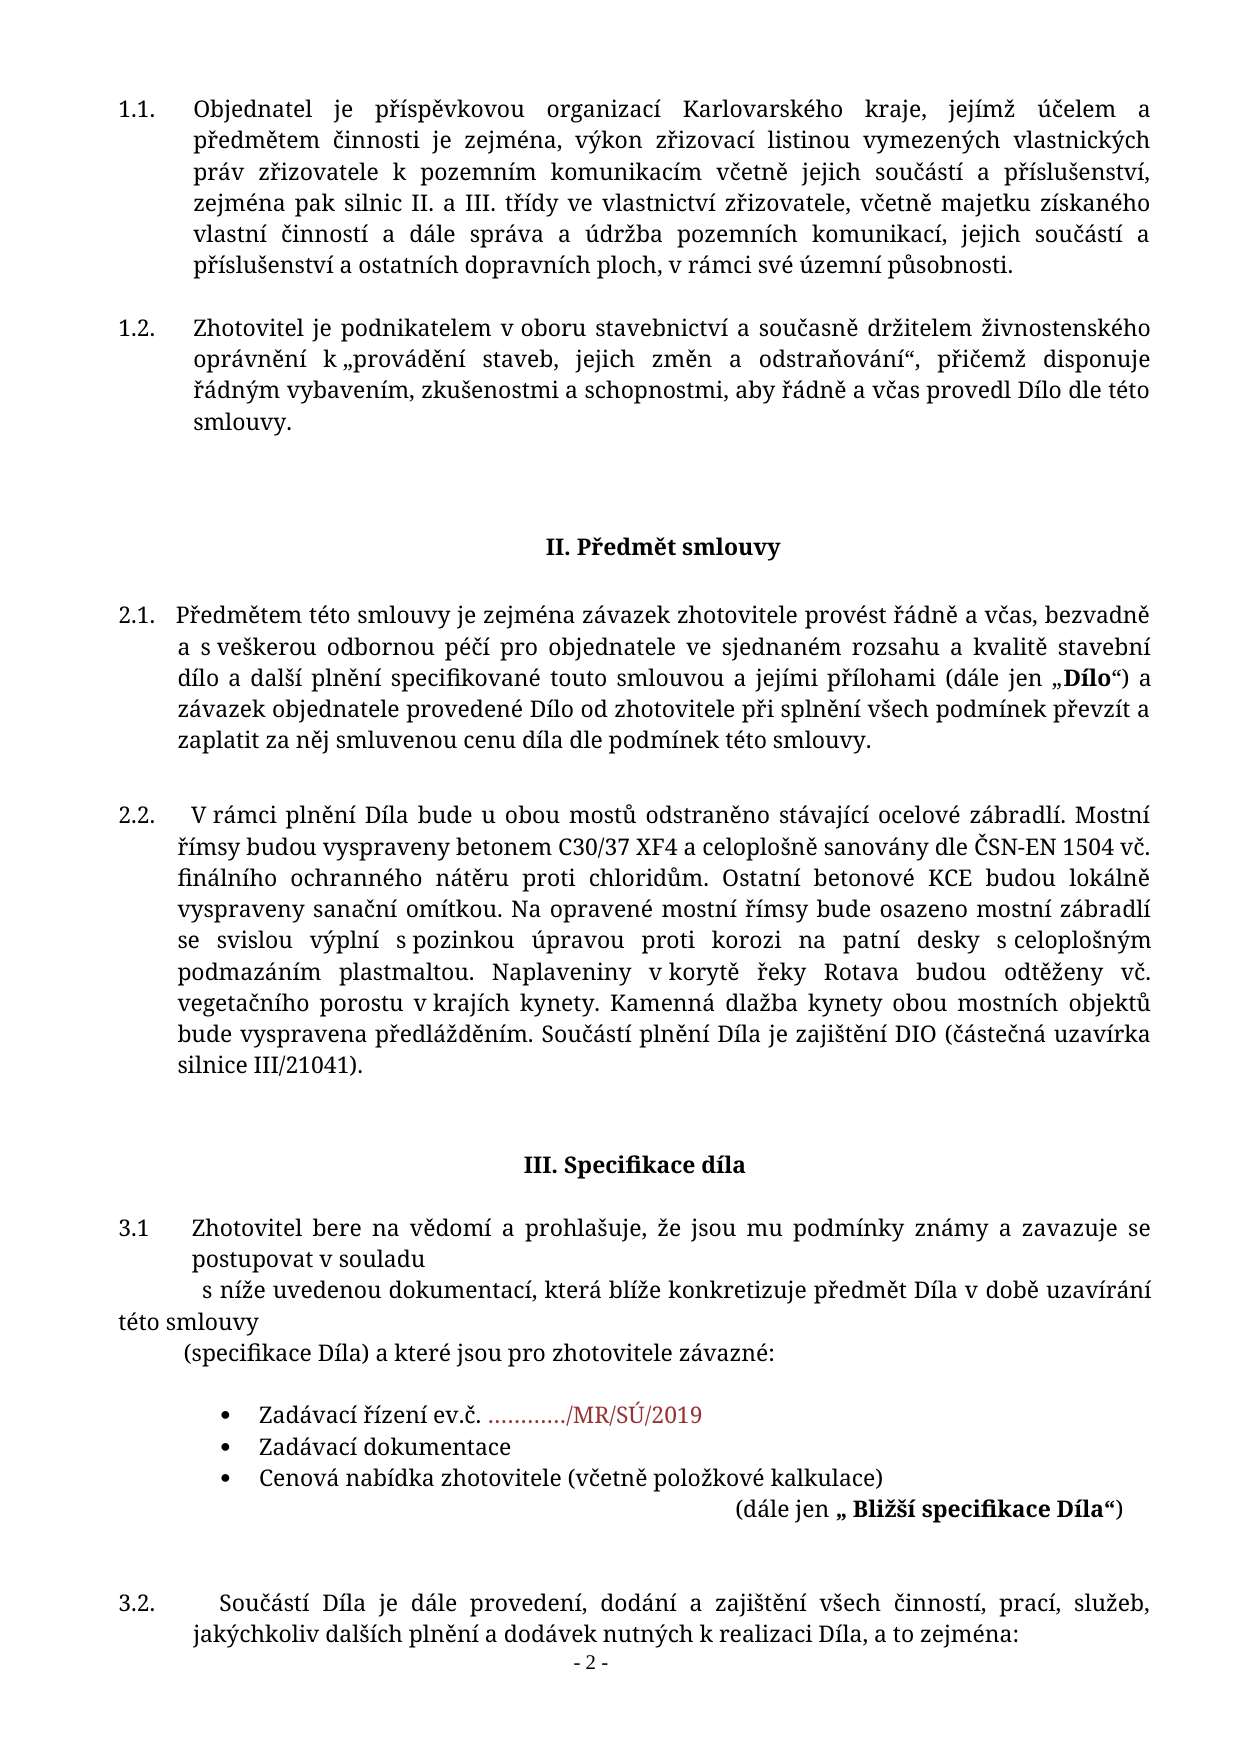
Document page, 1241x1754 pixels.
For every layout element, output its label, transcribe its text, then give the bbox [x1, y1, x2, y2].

text 2.2. V rámci plnění Díla bude u obou mostů odstraněno stávající ocelové zábradlí. Mostní římsy budou vyspraveny betonem C30/37 XF4 a celoplošně sanovány dle ČSN-EN 1504 vč. finálního ochranného nátěru proti chloridům. Ostatní betonové KCE budou lokálně vyspraveny sanační omítkou. Na opravené mostní římsy bude osazeno mostní zábradlí se svislou výplní s pozinkou úpravou proti korozi na patní desky s celoplošným podmazáním plastmaltou. Naplaveniny v korytě řeky Rotava budou odtěženy vč. vegetačního porostu v krajích kynety. Kamenná dlažba kynety obou mostních objektů bude vyspravena předlážděním. Součástí plnění Díla je zajištění DIO (částečná uzavírka silnice III/21041). [118, 799, 1152, 1080]
text 3.2. Součástí Díla je dále provedení, dodání a zajištění všech činností, prací, služeb, jakýchkoliv dalších plnění a dodávek nutných k realizaci Díla, a to zejména: [118, 1587, 1152, 1649]
list Cenová nabídka zhotovitele (včetně položkové kalkulace) [221, 1462, 1152, 1493]
text (specifikace Díla) a které jsou pro zhotovitele závazné: [118, 1337, 1152, 1368]
list Zhotovitel bere na vědomí a prohlašuje, že jsou mu podmínky známy a zavazuje se postupovat v souladu [118, 1212, 1152, 1274]
text s níže uvedenou dokumentací, která blíže konkretizuje předmět Díla v době uzavírání této smlouvy [118, 1274, 1152, 1337]
text II. Předmět smlouvy [174, 530, 1152, 562]
text (dále jen „ Bližší specifikace Díla“) [229, 1493, 1152, 1524]
text 1.2. Zhotovitel je podnikatelem v oboru stavebnictví a současně držitelem živnostenského oprávnění k „provádění staveb, jejich změn a odstraňování“, přičemž disponuje řádným vybavením, zkušenostmi a schopnostmi, aby řádně a včas provedl Dílo dle této smlouvy. [118, 312, 1152, 437]
text 1.1. Objednatel je příspěvkovou organizací Karlovarského kraje, jejímž účelem a předmětem činnosti je zejména, výkon zřizovací listinou vymezených vlastnických práv zřizovatele k pozemním komunikacím včetně jejich součástí a příslušenství, zejména pak silnic II. a III. třídy ve vlastnictví zřizovatele, včetně majetku získaného vlastní činností a dále správa a údržba pozemních komunikací, jejich součástí a příslušenství a ostatních dopravních ploch, v rámci své územní působnosti. [118, 93, 1152, 280]
text III. Specifikace díla [118, 1149, 1152, 1180]
list Zadávací dokumentace [221, 1430, 1152, 1462]
list Zadávací řízení ev.č. …………/MR/SÚ/2019 [221, 1399, 1152, 1430]
text 2.1. Předmětem této smlouvy je zejména závazek zhotovitele provést řádně a včas, bezvadně a s veškerou odbornou péčí pro objednatele ve sjednaném rozsahu a kvalitě stavební dílo a další plnění specifikované touto smlouvou a jejími přílohami (dále jen „Dílo“) a závazek objednatele provedené Dílo od zhotovitele při splnění všech podmínek převzít a zaplatit za něj smluvenou cenu díla dle podmínek této smlouvy. [118, 599, 1152, 755]
